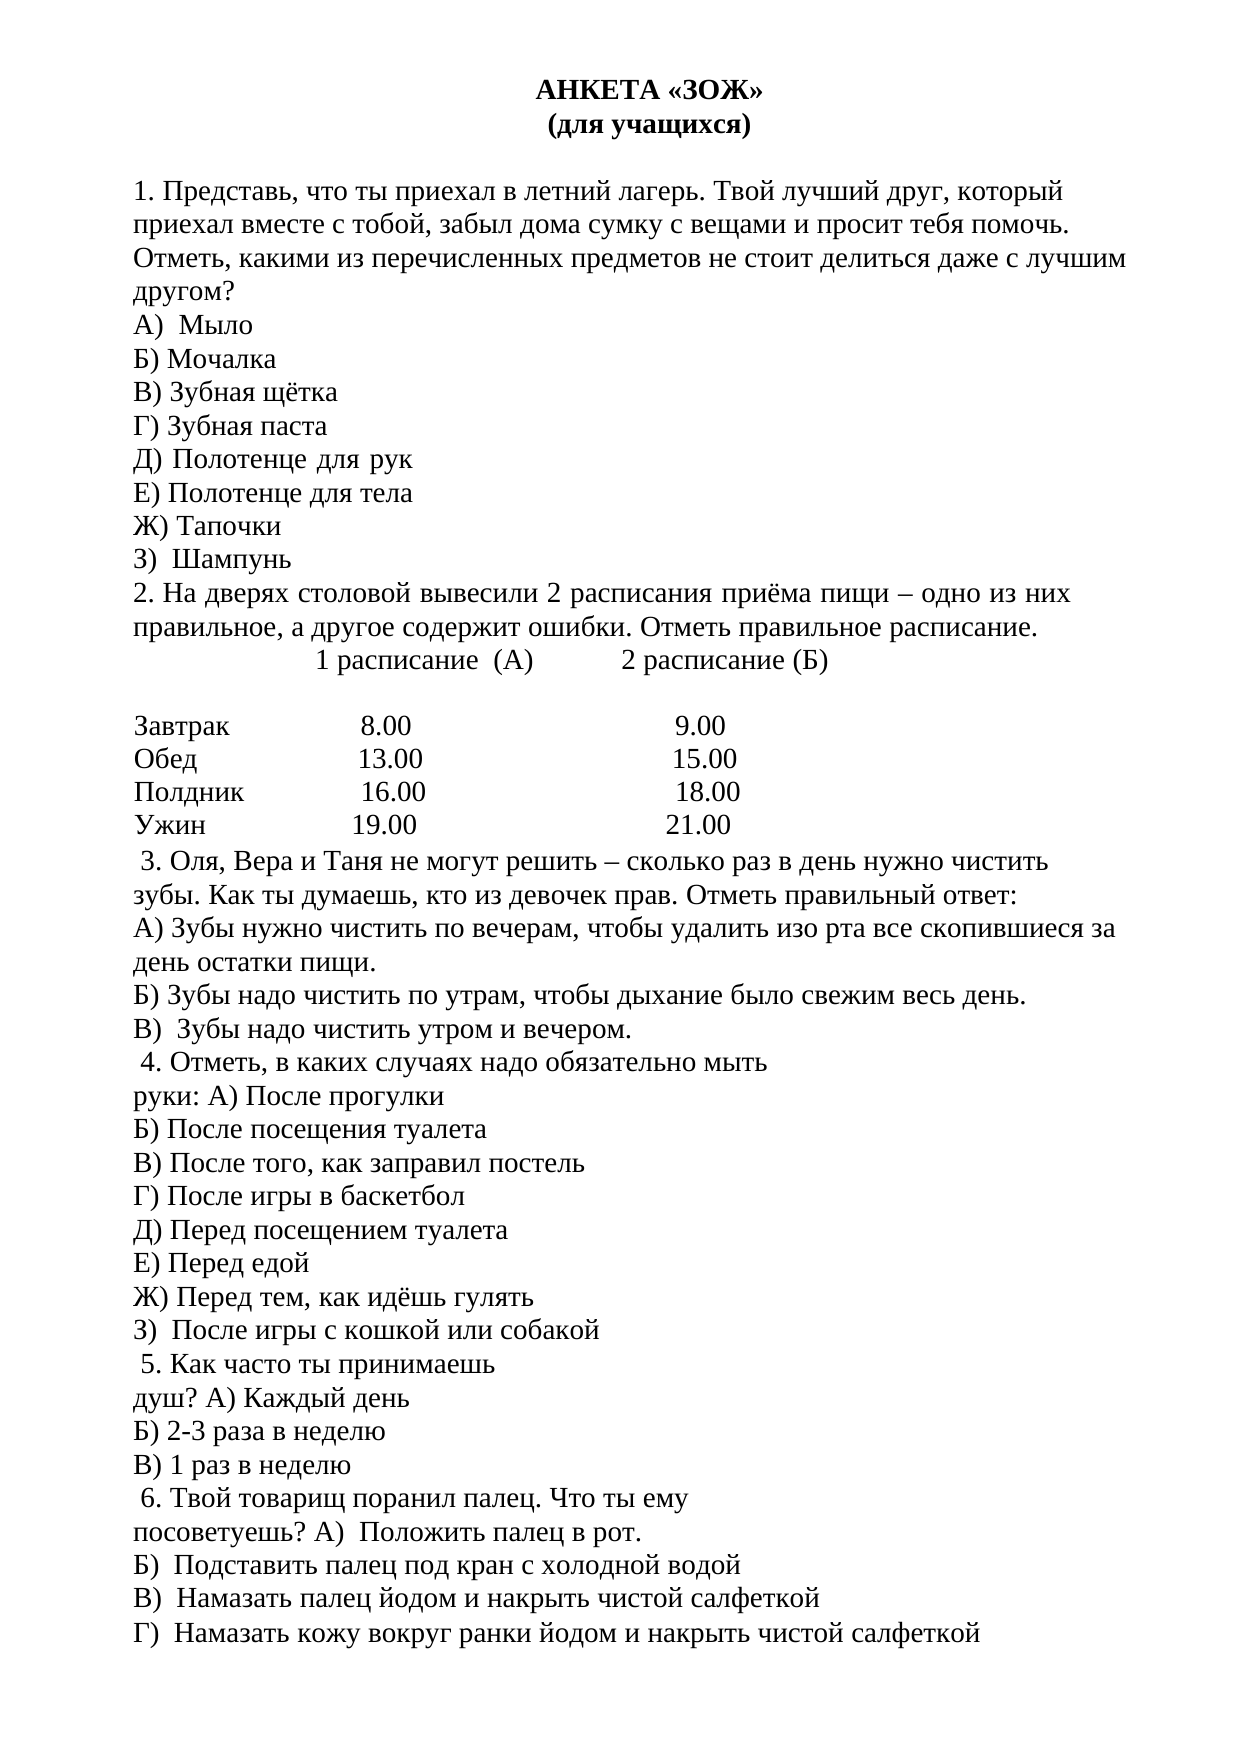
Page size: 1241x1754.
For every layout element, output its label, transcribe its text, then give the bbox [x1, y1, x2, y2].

list Отметь, в каких случаях надо обязательно мыть руки: А) После прогулки [133, 1044, 842, 1112]
text В) После того, как заправил постель Г) После игры в баскетбол [133, 1145, 587, 1212]
text 1 расписание (А) 2 расписание (Б) [315, 642, 1223, 676]
list Оля, Вера и Таня не могут решить – сколько раз в день нужно чистить зубы. Как ты думаешь, кто из девочек прав. Отметь правильный ответ: [133, 843, 1124, 910]
text В) Намазать палец йодом и накрыть чистой салфеткой [133, 1581, 1223, 1615]
list Представь, что ты приехал в летний лагерь. Твой лучший друг, который приехал вместе с тобой, забыл дома сумку с вещами и просит тебя помочь. Отметь, какими из перечисленных предметов не стоит делиться даже с лучшим другом? [133, 173, 1127, 307]
text Д) Перед посещением туалета Е) Перед едой [133, 1212, 510, 1279]
table_header 8.00 [298, 710, 546, 743]
table_cell 18.00 [546, 777, 745, 810]
text З) Шампунь [133, 542, 1223, 575]
table_cell 21.00 [546, 810, 745, 843]
table_cell 19.00 [298, 810, 546, 843]
text Д) Полотенце для рук Е) Полотенце для тела Ж) Тапочки [133, 441, 413, 542]
text Ж) Перед тем, как идёшь гулять [133, 1279, 1223, 1313]
text А) Мыло Б) Мочалка [133, 307, 277, 374]
table_header 9.00 [546, 710, 745, 743]
list Твой товарищ поранил палец. Что ты ему посоветуешь? А) Положить палец в рот. [133, 1481, 869, 1548]
text Б) Подставить палец под кран с холодной водой [133, 1548, 1223, 1581]
text Г) Намазать кожу вокруг ранки йодом и накрыть чистой салфеткой [133, 1615, 1223, 1648]
list На дверях столовой вывесили 2 расписания приёма пищи – одно из них правильное, а другое содержит ошибки. Отметь правильное расписание. [133, 575, 1071, 642]
table_cell 13.00 [298, 743, 546, 777]
text Б) Зубы надо чистить по утрам, чтобы дыхание было свежим весь день. В) Зубы надо чистить утром и вечером. [133, 977, 1051, 1044]
list Как часто ты принимаешь душ? А) Каждый день [133, 1346, 567, 1413]
text А) Зубы нужно чистить по вечерам, чтобы удалить изо рта все скопившиеся за день остатки пищи. [133, 910, 1118, 977]
text В) Зубная щётка Г) Зубная паста [133, 374, 340, 441]
text (для учащихся) [132, 106, 1167, 140]
table_cell 16.00 [298, 777, 546, 810]
table_cell Ужин [129, 810, 298, 843]
text Б) После посещения туалета [133, 1112, 1223, 1145]
table_cell Полдник [129, 777, 298, 810]
table_cell 15.00 [546, 743, 745, 777]
text Б) 2-3 раза в неделю В) 1 раз в неделю [133, 1413, 388, 1481]
table_cell Обед [129, 743, 298, 777]
subtitle АНКЕТА «ЗОЖ» [132, 73, 1167, 106]
text З) После игры с кошкой или собакой [133, 1313, 1223, 1346]
table_header Завтрак [129, 710, 298, 743]
